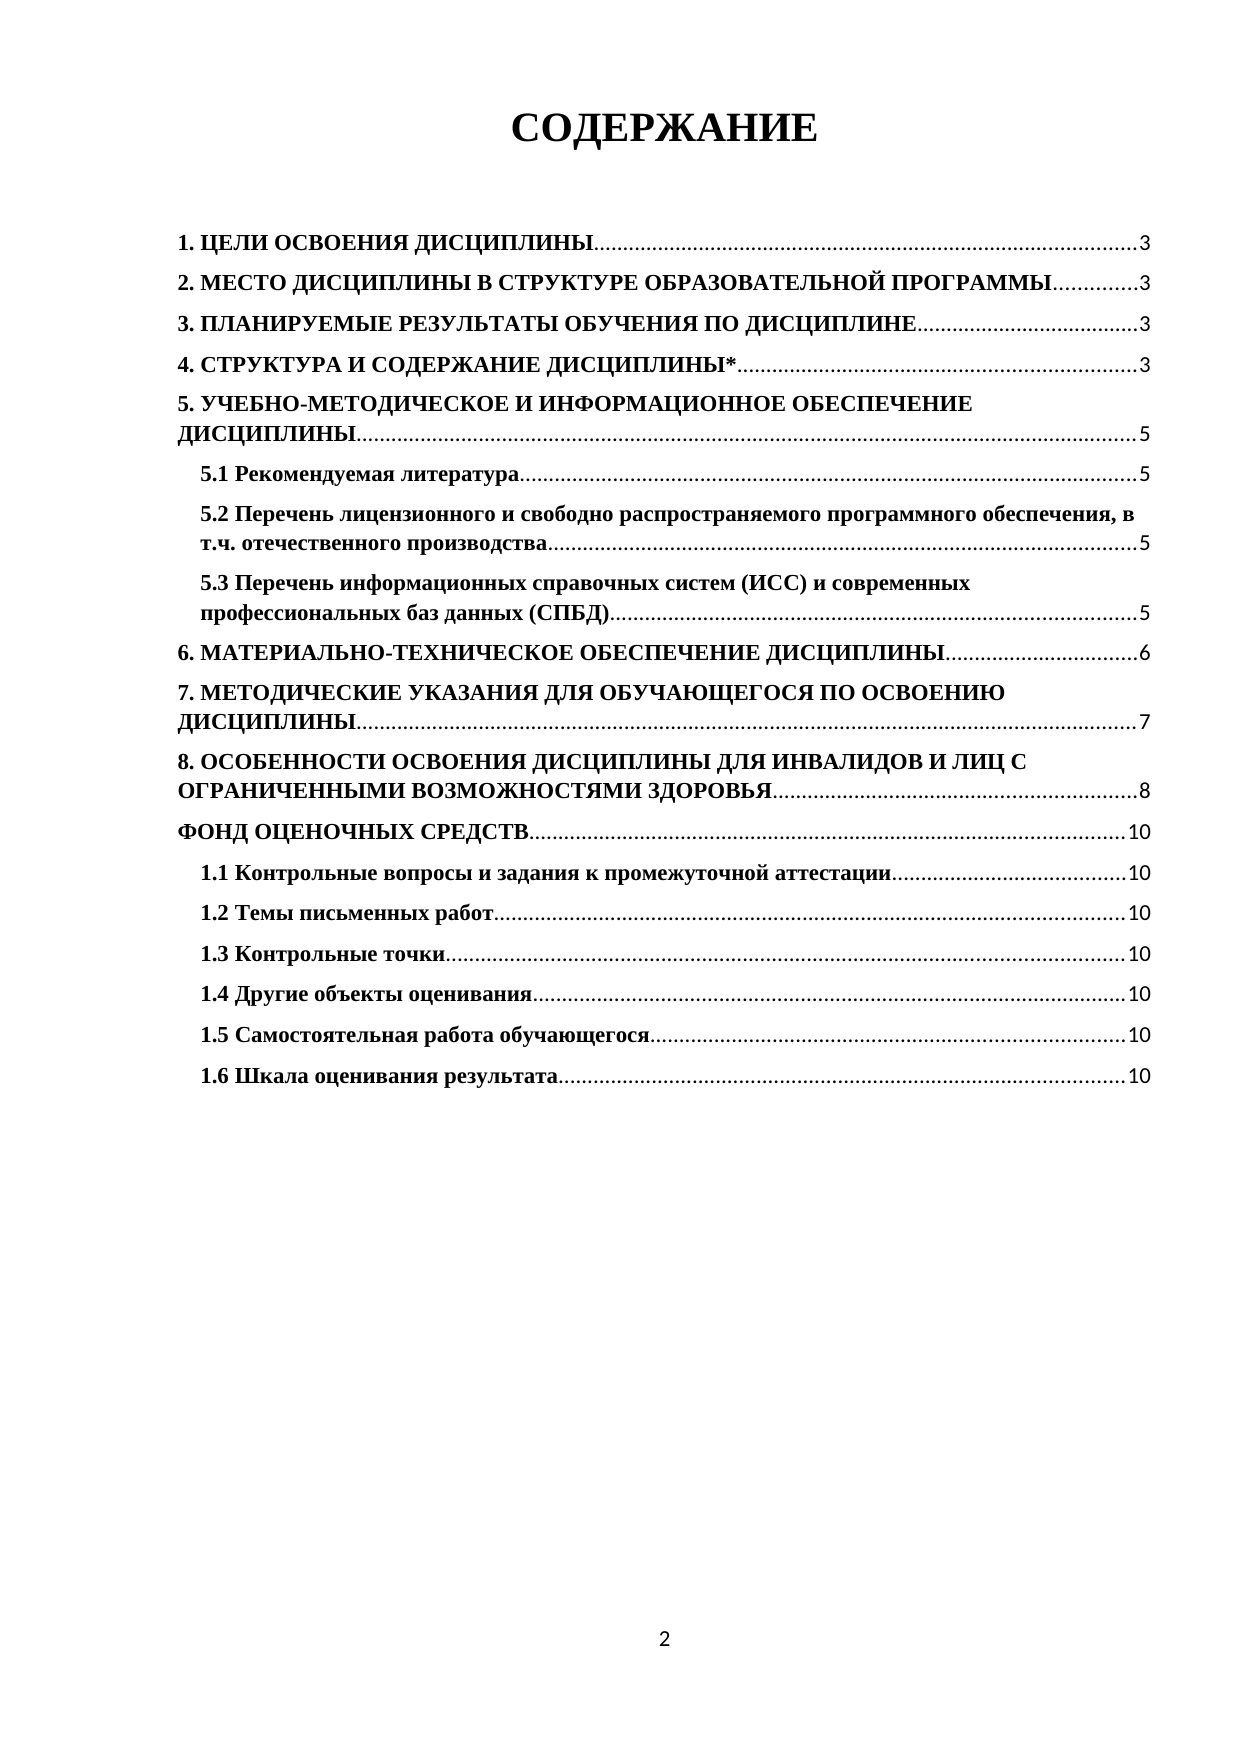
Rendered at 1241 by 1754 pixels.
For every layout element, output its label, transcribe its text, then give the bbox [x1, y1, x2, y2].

text СОДЕРЖАНИЕ [177, 102, 1152, 150]
